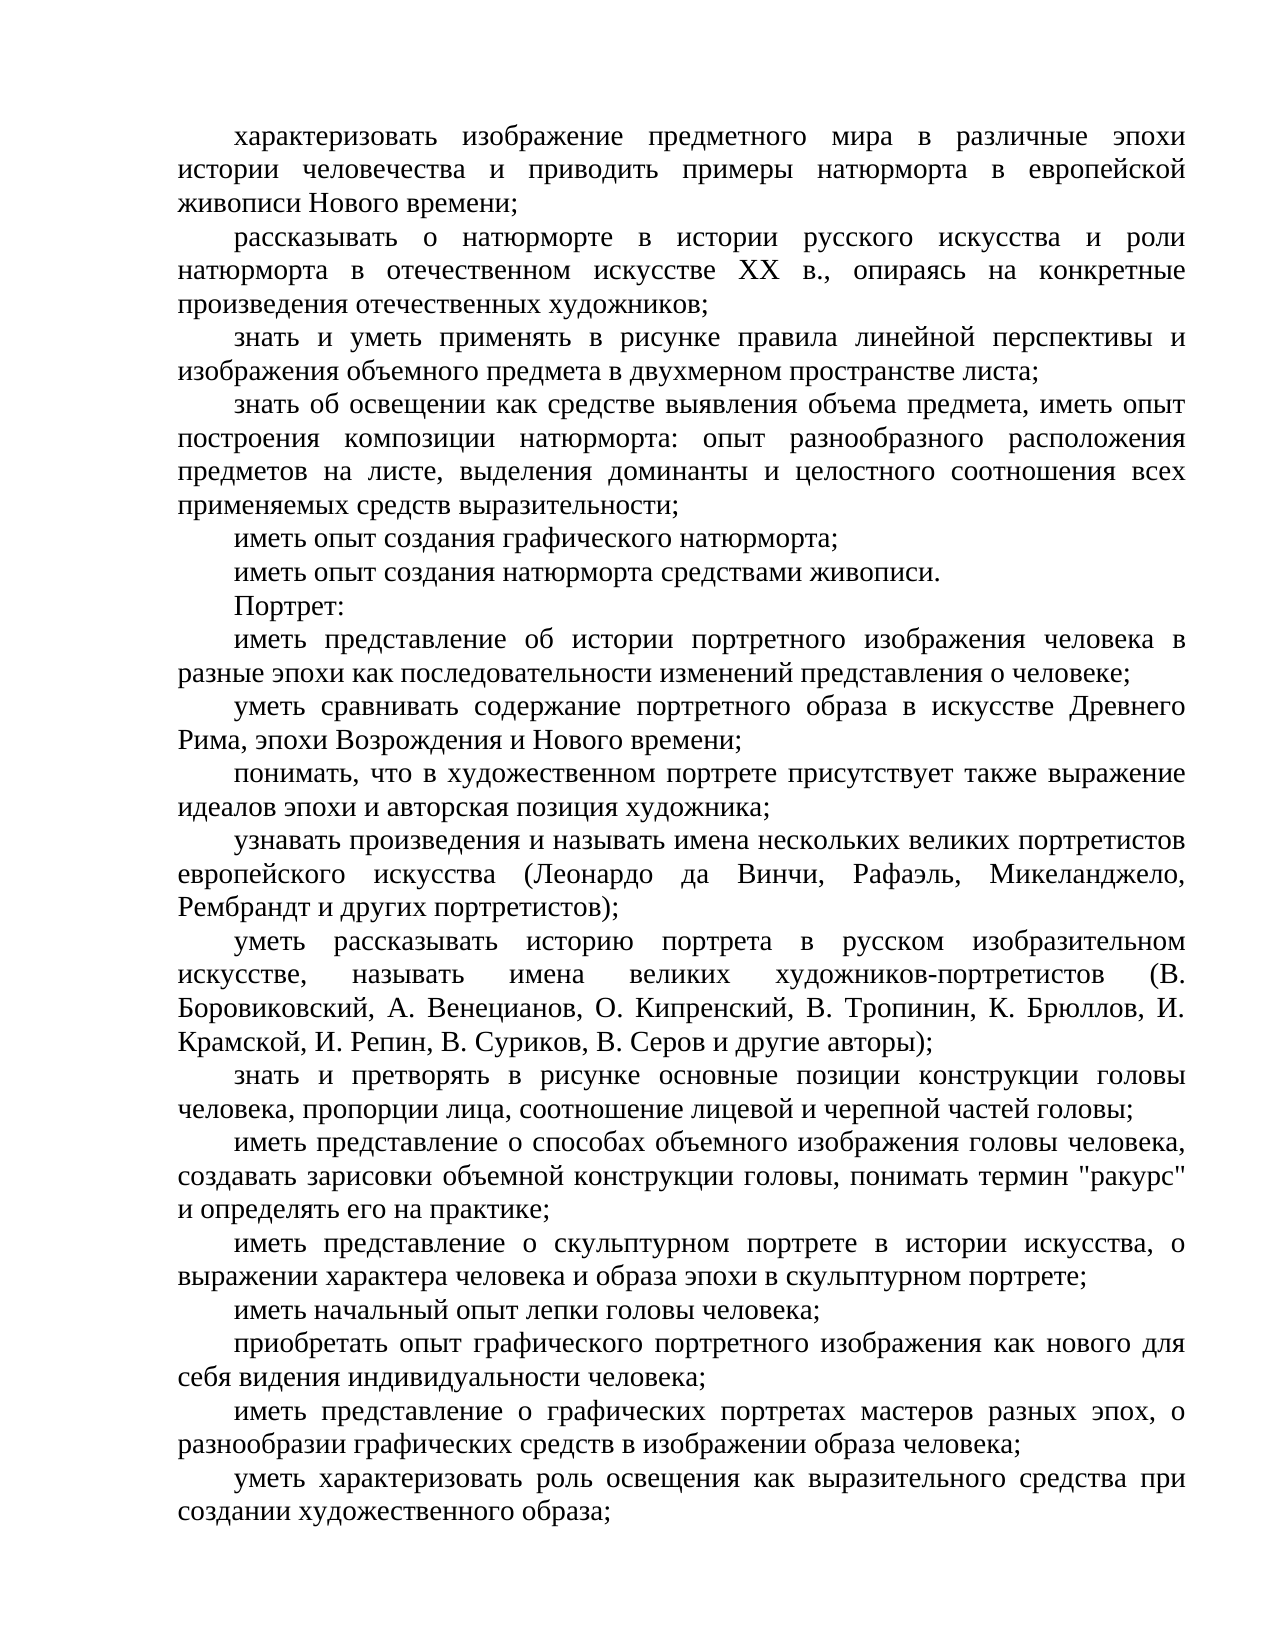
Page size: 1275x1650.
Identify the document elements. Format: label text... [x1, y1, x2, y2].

text уметь характеризовать роль освещения как выразительного средства при создании художественного образа; [177, 1460, 1186, 1527]
text иметь начальный опыт лепки головы человека; [177, 1292, 1186, 1326]
text знать и уметь применять в рисунке правила линейной перспективы и изображения объемного предмета в двухмерном пространстве листа; [177, 319, 1186, 386]
text иметь представление о способах объемного изображения головы человека, создавать зарисовки объемной конструкции головы, понимать термин "ракурс" и определять его на практике; [177, 1124, 1186, 1225]
text уметь сравнивать содержание портретного образа в искусстве Древнего Рима, эпохи Возрождения и Нового времени; [177, 688, 1186, 755]
text приобретать опыт графического портретного изображения как нового для себя видения индивидуальности человека; [177, 1326, 1186, 1393]
text иметь представление об истории портретного изображения человека в разные эпохи как последовательности изменений представления о человеке; [177, 621, 1186, 688]
text иметь представление о скульптурном портрете в истории искусства, о выражении характера человека и образа эпохи в скульптурном портрете; [177, 1225, 1186, 1292]
text понимать, что в художественном портрете присутствует также выражение идеалов эпохи и авторская позиция художника; [177, 755, 1186, 822]
text уметь рассказывать историю портрета в русском изобразительном искусстве, называть имена великих художников-портретистов (В. Боровиковский, А. Венецианов, О. Кипренский, В. Тропинин, К. Брюллов, И. Крамской, И. Репин, В. Суриков, В. Серов и другие авторы); [177, 923, 1186, 1057]
text Портрет: [177, 588, 1186, 621]
text характеризовать изображение предметного мира в различные эпохи истории человечества и приводить примеры натюрморта в европейской живописи Нового времени; [177, 118, 1186, 219]
text знать и претворять в рисунке основные позиции конструкции головы человека, пропорции лица, соотношение лицевой и черепной частей головы; [177, 1057, 1186, 1124]
text рассказывать о натюрморте в истории русского искусства и роли натюрморта в отечественном искусстве XX в., опираясь на конкретные произведения отечественных художников; [177, 219, 1186, 319]
text иметь опыт создания натюрморта средствами живописи. [177, 554, 1186, 588]
text иметь опыт создания графического натюрморта; [177, 521, 1186, 554]
text иметь представление о графических портретах мастеров разных эпох, о разнообразии графических средств в изображении образа человека; [177, 1393, 1186, 1460]
text узнавать произведения и называть имена нескольких великих портретистов европейского искусства (Леонардо да Винчи, Рафаэль, Микеланджело, Рембрандт и других портретистов); [177, 822, 1186, 923]
text знать об освещении как средстве выявления объема предмета, иметь опыт построения композиции натюрморта: опыт разнообразного расположения предметов на листе, выделения доминанты и целостного соотношения всех применяемых средств выразительности; [177, 386, 1186, 521]
